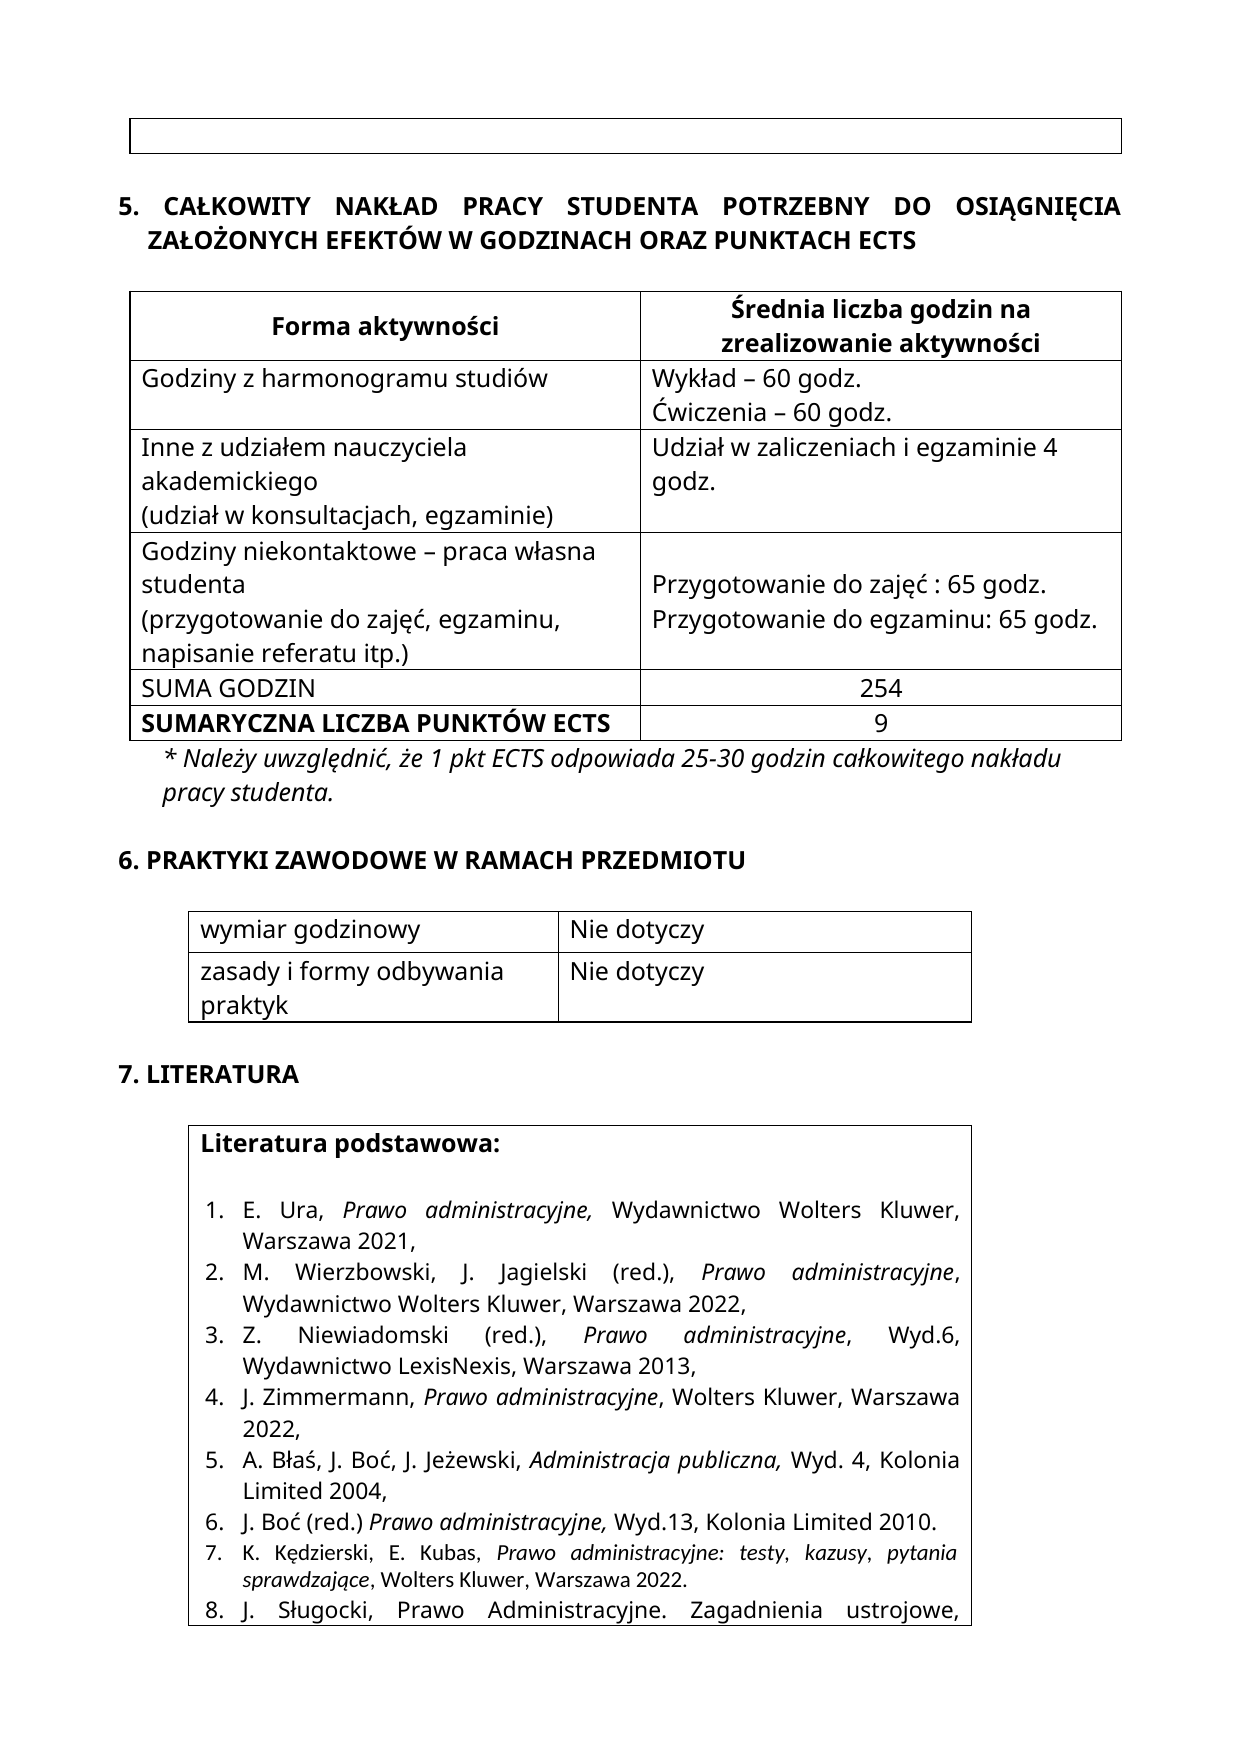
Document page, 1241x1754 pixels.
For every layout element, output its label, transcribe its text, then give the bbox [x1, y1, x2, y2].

text * Należy uwzględnić, że 1 pkt ECTS odpowiada 25-30 godzin całkowitego nakładu pracy studenta. [162, 741, 1122, 809]
table_header wymiar godzinowy [189, 912, 558, 952]
table_cell SUMA GODZIN [131, 670, 640, 704]
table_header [131, 119, 1121, 153]
table_cell Godziny z harmonogramu studiów [131, 361, 640, 429]
table_cell Przygotowanie do zajęć : 65 godz. Przygotowanie do egzaminu: 65 godz. [641, 533, 1121, 669]
table_cell Inne z udziałem nauczyciela akademickiego (udział w konsultacjach, egzaminie) [131, 430, 640, 532]
table_cell Nie dotyczy [559, 953, 971, 1021]
table_cell Godziny niekontaktowe – praca własna studenta (przygotowanie do zajęć, egzaminu, napisanie referatu itp.) [131, 533, 640, 669]
table_cell SUMARYCZNA LICZBA PUNKTÓW ECTS [131, 706, 640, 739]
table_header Średnia liczba godzin na zrealizowanie aktywności [641, 292, 1121, 360]
table_cell zasady i formy odbywania praktyk [189, 953, 558, 1021]
table_header Nie dotyczy [559, 912, 971, 952]
text 7. LITERATURA [118, 1057, 1122, 1091]
table_header Forma aktywności [131, 292, 640, 360]
table_cell Wykład – 60 godz. Ćwiczenia – 60 godz. [641, 361, 1121, 429]
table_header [189, 1126, 971, 1625]
text 6. PRAKTYKI ZAWODOWE W RAMACH PRZEDMIOTU [118, 843, 1122, 877]
table_cell Udział w zaliczeniach i egzaminie 4 godz. [641, 430, 1121, 532]
table_cell 9 [641, 706, 1121, 739]
table_cell 254 [641, 670, 1121, 704]
text 5. CAŁKOWITY NAKŁAD PRACY STUDENTA POTRZEBNY DO OSIĄGNIĘCIA ZAŁOŻONYCH EFEKTÓW W GODZINACH ORAZ PUNKTACH ECTS [118, 188, 1122, 256]
